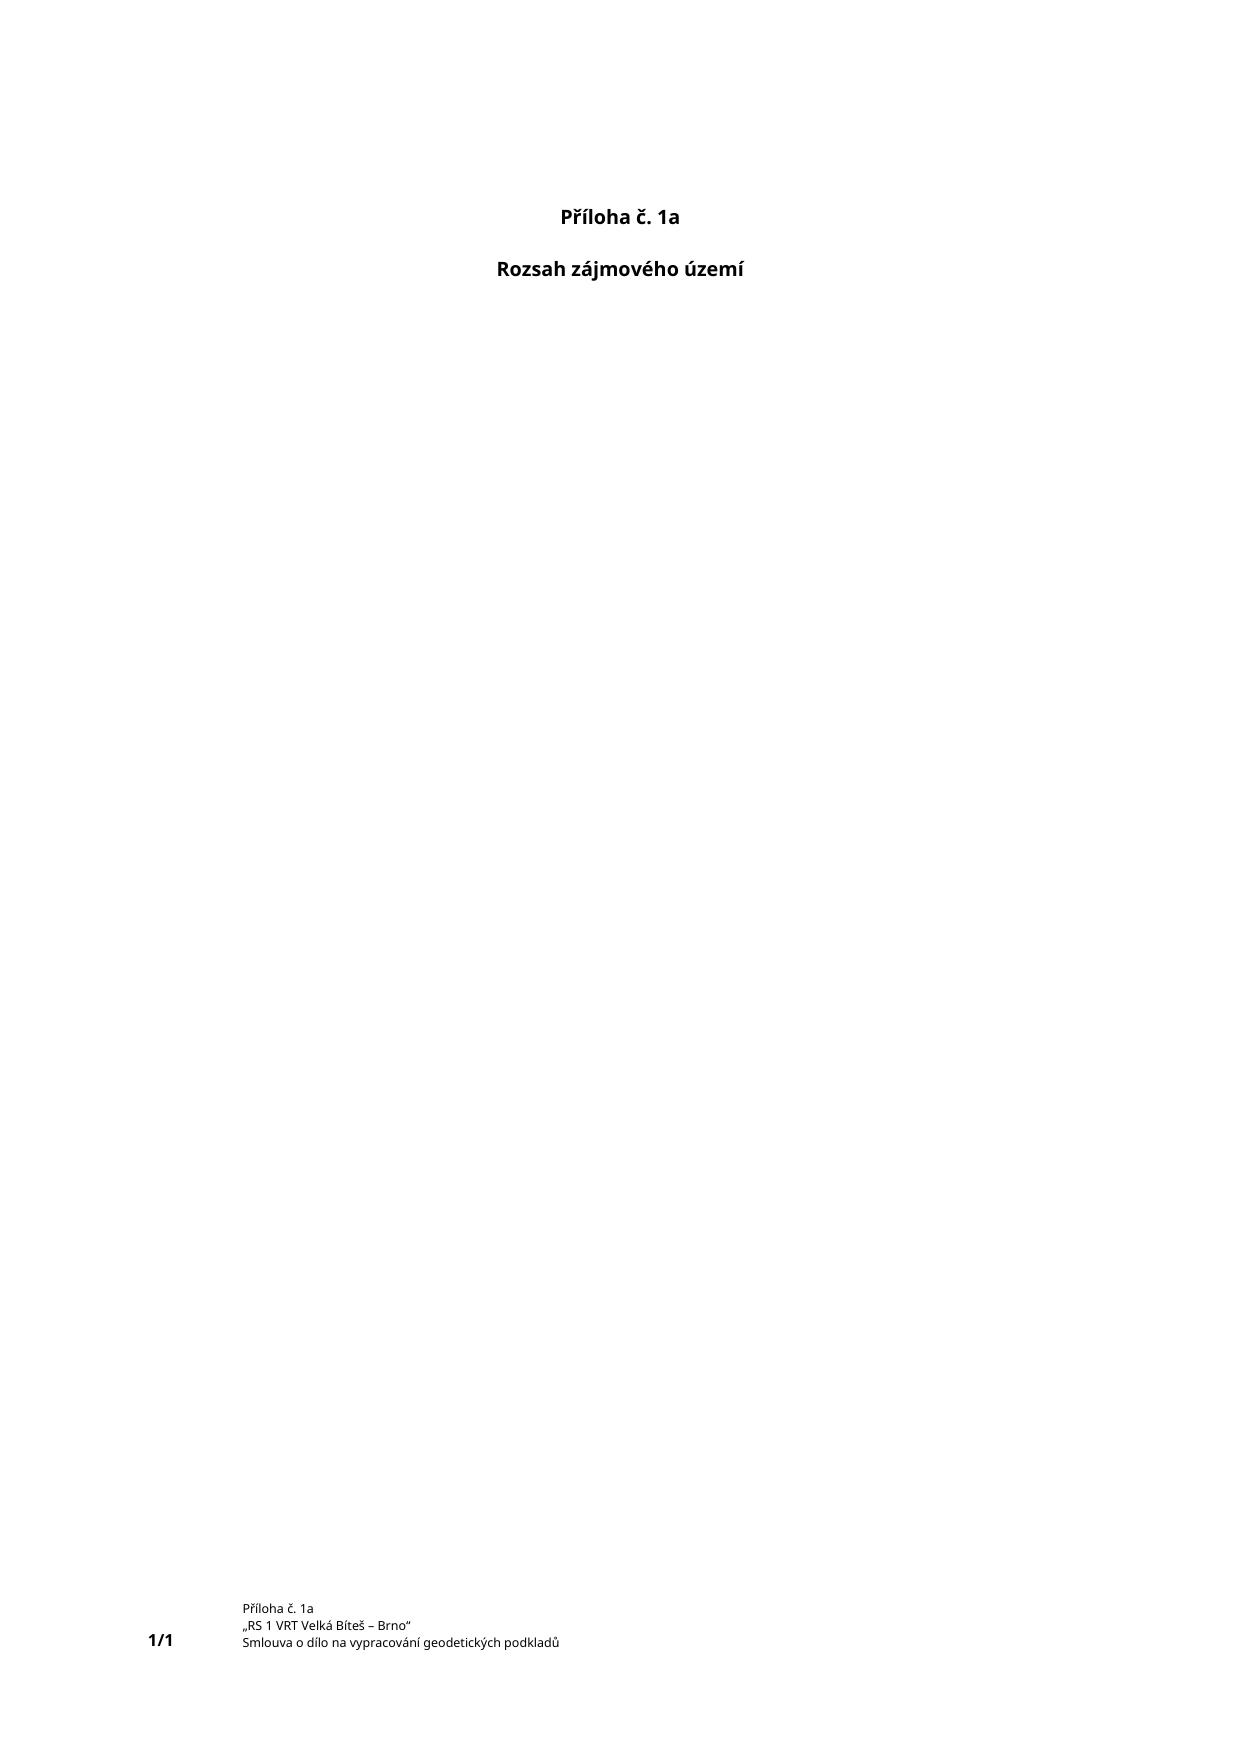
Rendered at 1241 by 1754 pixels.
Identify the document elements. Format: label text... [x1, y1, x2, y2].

text Příloha č. 1a [148, 203, 1092, 230]
text Rozsah zájmového území [148, 255, 1092, 282]
